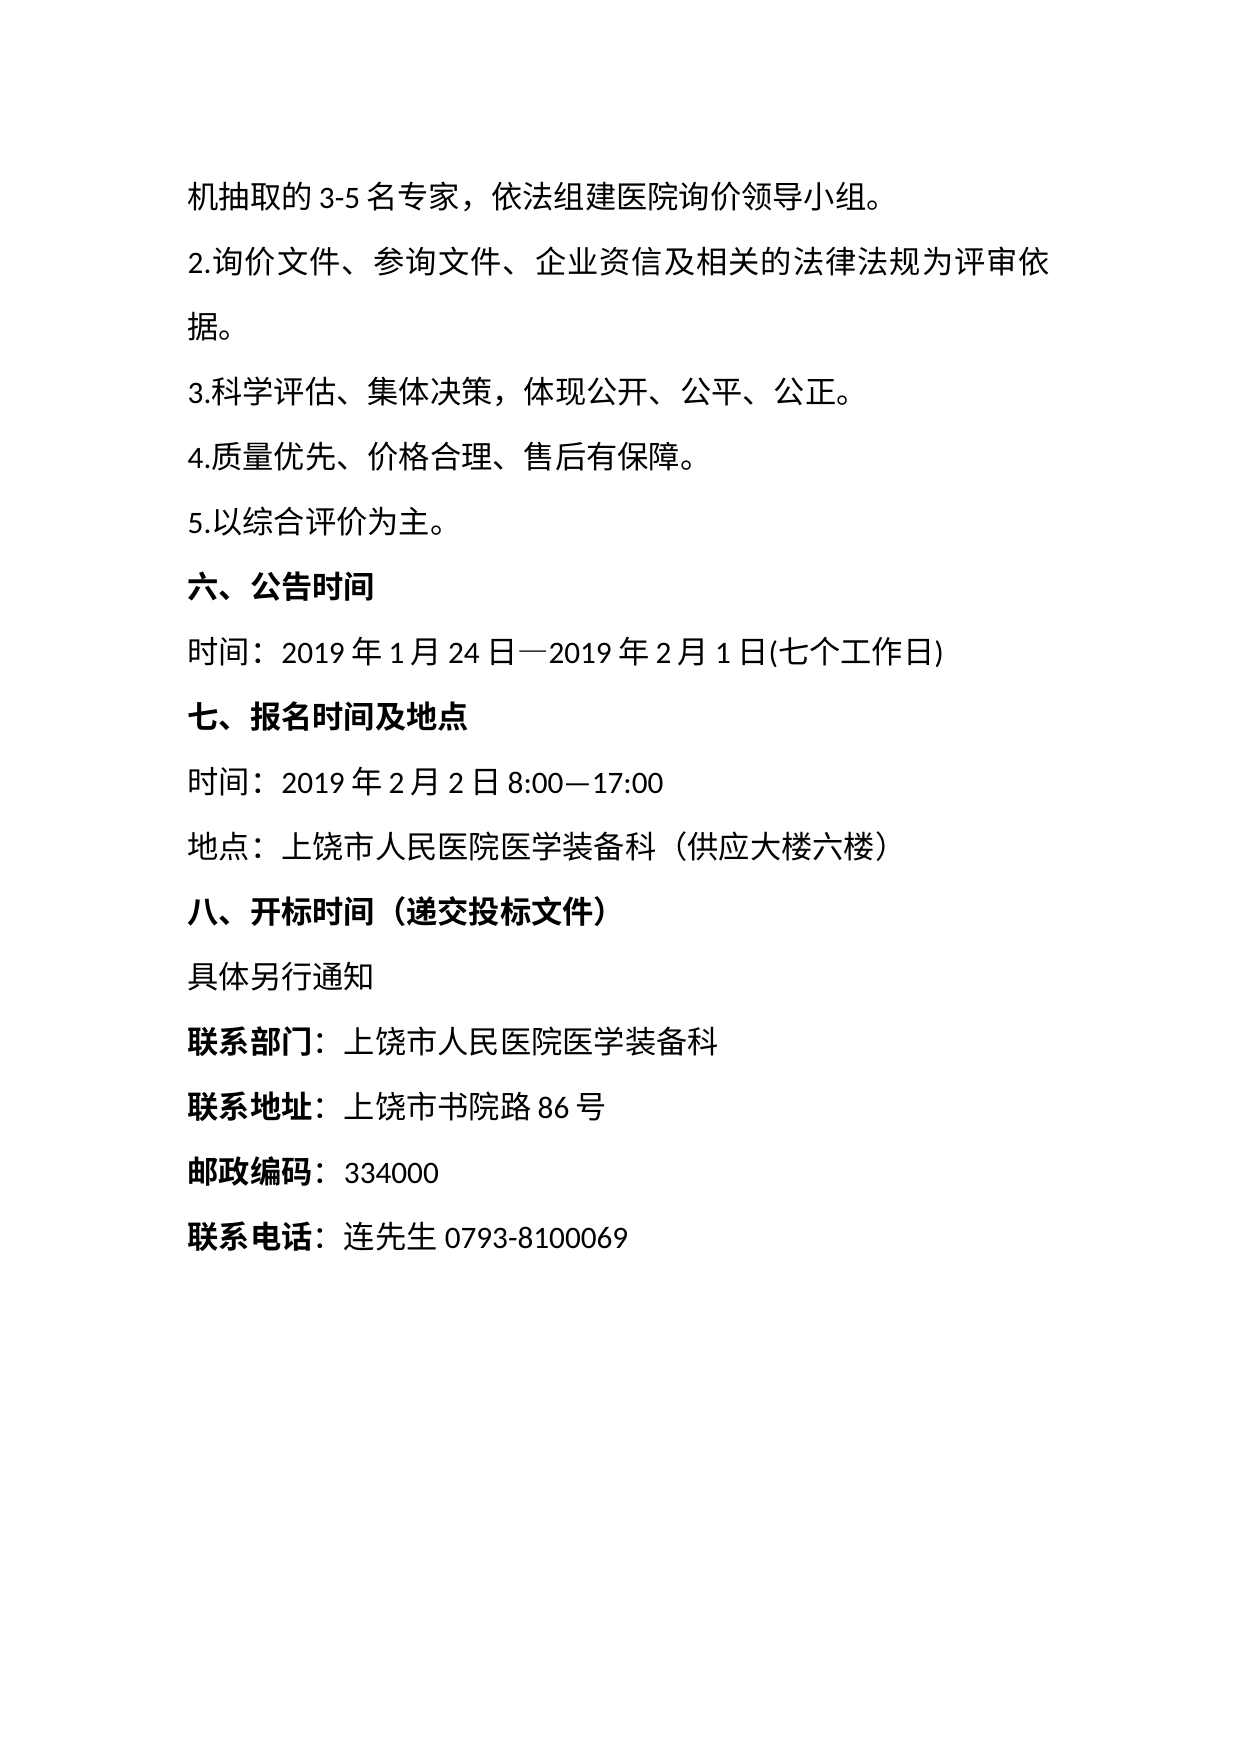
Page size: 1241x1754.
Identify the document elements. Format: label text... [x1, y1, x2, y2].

text 2.询价文件、参询文件、企业资信及相关的法律法规为评审依据。 [187, 227, 1053, 357]
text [187, 162, 1053, 227]
text 地点：上饶市人民医院医学装备科（供应大楼六楼） [187, 812, 1053, 877]
text 八、开标时间（递交投标文件） [187, 877, 1053, 942]
text 时间：2019年1月24日—2019年2月1日(七个工作日) [187, 617, 1053, 682]
text 具体另行通知 [187, 942, 1053, 1007]
text 联系地址：上饶市书院路86号 [187, 1072, 1053, 1137]
text 时间：2019年2月2日8:00—17:00 [187, 747, 1053, 812]
text 联系部门：上饶市人民医院医学装备科 [187, 1007, 1053, 1072]
text 3.科学评估、集体决策，体现公开、公平、公正。 [187, 357, 1053, 422]
text 七、报名时间及地点 [187, 682, 1053, 747]
text 六、公告时间 [187, 552, 1053, 617]
text 4.质量优先、价格合理、售后有保障。 [187, 422, 1053, 487]
text 5.以综合评价为主。 [187, 487, 1053, 552]
text 邮政编码：334000 [187, 1137, 1053, 1202]
text 联系电话：连先生 0793-8100069 [187, 1202, 1053, 1267]
